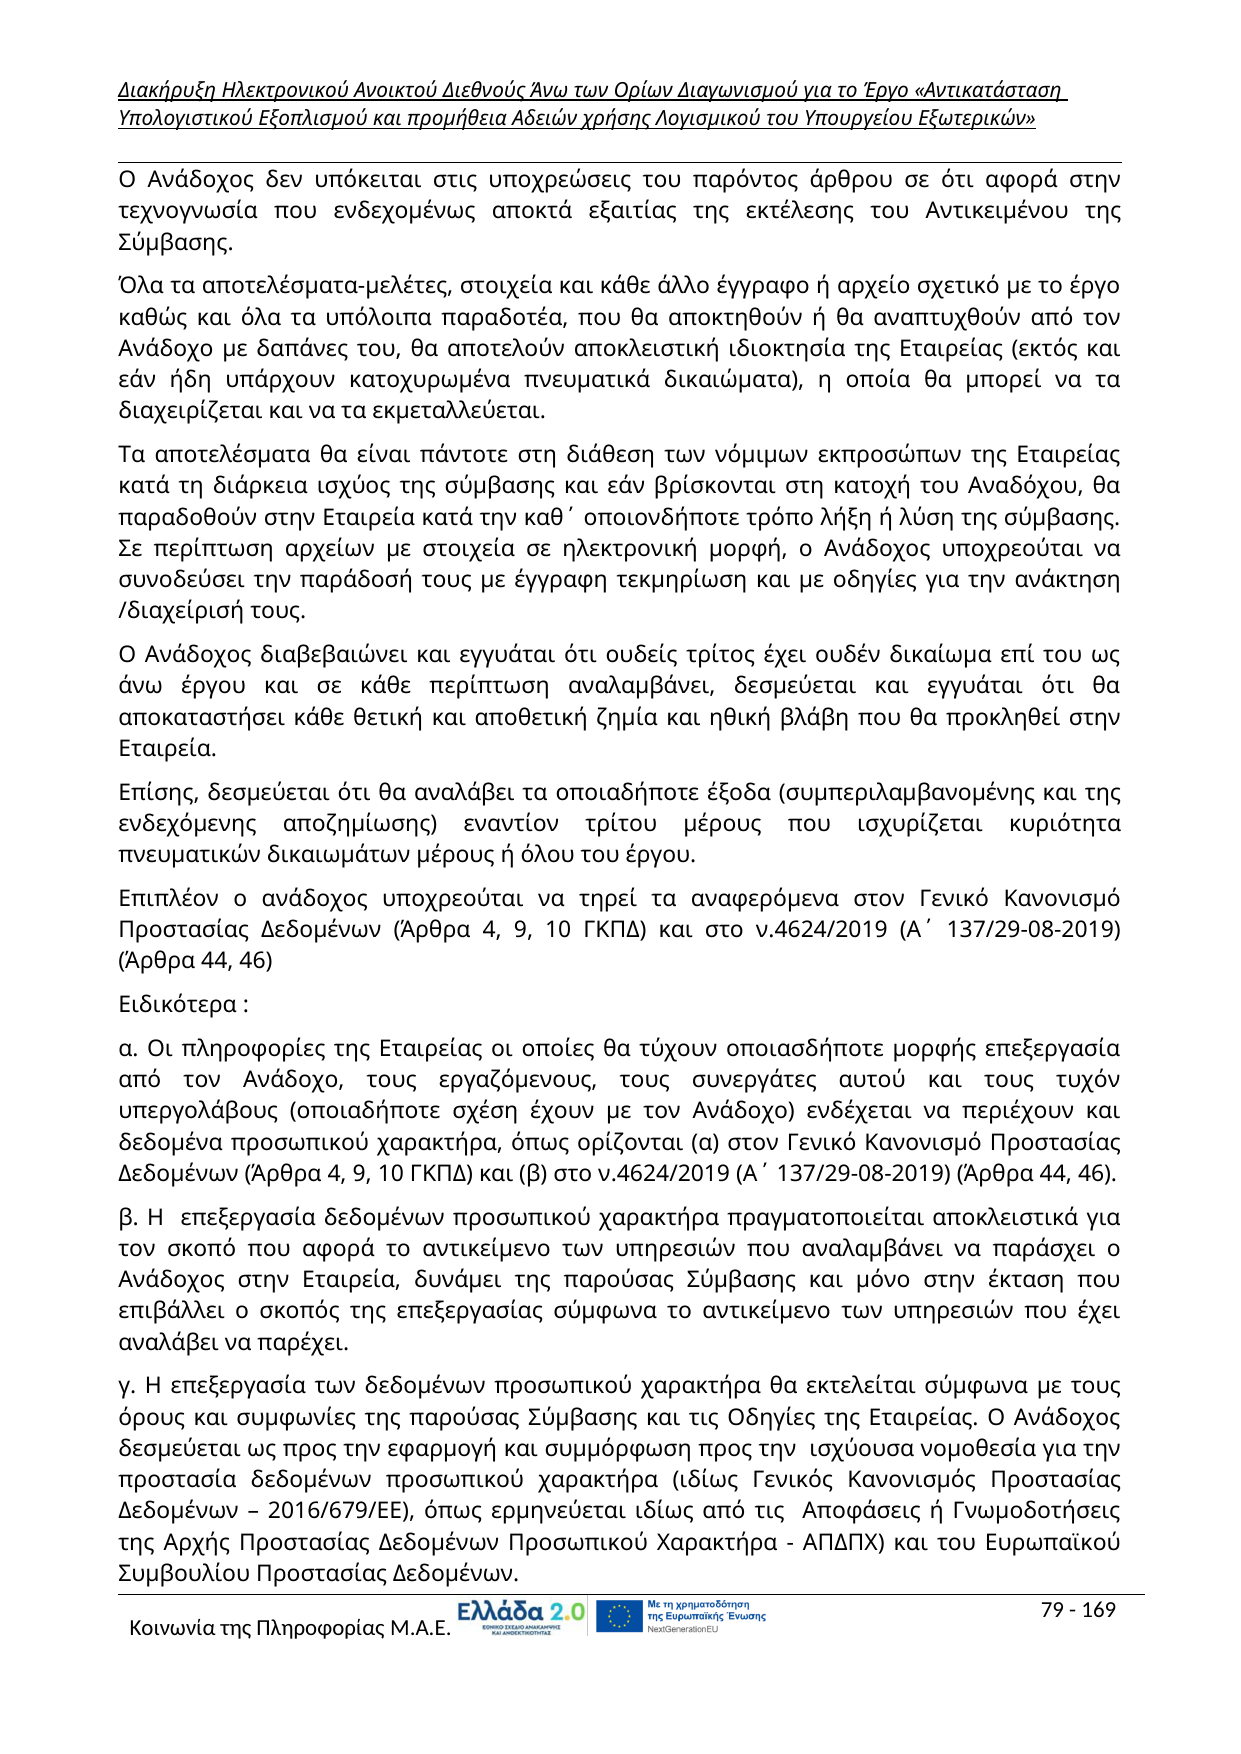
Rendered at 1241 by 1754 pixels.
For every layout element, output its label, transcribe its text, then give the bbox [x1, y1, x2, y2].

text Όλα τα αποτελέσματα-μελέτες, στοιχεία και κάθε άλλο έγγραφο ή αρχείο σχετικό με το έργο καθώς και όλα τα υπόλοιπα παραδοτέα, που θα αποκτηθούν ή θα αναπτυχθούν από τον Ανάδοχο με δαπάνες του, θα αποτελούν αποκλειστική ιδιοκτησία της Εταιρείας (εκτός και εάν ήδη υπάρχουν κατοχυρωμένα πνευματικά δικαιώματα), η οποία θα μπορεί να τα διαχειρίζεται και να τα εκμεταλλεύεται. [118, 269, 1122, 426]
picture [456, 1595, 770, 1636]
text Επίσης, δεσμεύεται ότι θα αναλάβει τα οποιαδήποτε έξοδα (συμπεριλαμβανομένης και της ενδεχόμενης αποζημίωσης) εναντίον τρίτου μέρους που ισχυρίζεται κυριότητα πνευματικών δικαιωμάτων μέρους ή όλου του έργου. [118, 776, 1122, 869]
text α. Οι πληροφορίες της Εταιρείας οι οποίες θα τύχουν οποιασδήποτε μορφής επεξεργασία από τον Ανάδοχο, τους εργαζόμενους, τους συνεργάτες αυτού και τους τυχόν υπεργολάβους (οποιαδήποτε σχέση έχουν με τον Ανάδοχο) ενδέχεται να περιέχουν και δεδομένα προσωπικού χαρακτήρα, όπως ορίζονται (α) στον Γενικό Κανονισμό Προστασίας Δεδομένων (Άρθρα 4, 9, 10 ΓΚΠΔ) και (β) στο ν.4624/2019 (Α΄ 137/29-08-2019) (Άρθρα 44, 46). [118, 1032, 1122, 1188]
text Τα αποτελέσματα θα είναι πάντοτε στη διάθεση των νόμιμων εκπροσώπων της Εταιρείας κατά τη διάρκεια ισχύος της σύμβασης και εάν βρίσκονται στη κατοχή του Αναδόχου, θα παραδοθούν στην Εταιρεία κατά την καθ΄ οποιονδήποτε τρόπο λήξη ή λύση της σύμβασης. Σε περίπτωση αρχείων με στοιχεία σε ηλεκτρονική μορφή, ο Ανάδοχος υποχρεούται να συνοδεύσει την παράδοσή τους με έγγραφη τεκμηρίωση και με οδηγίες για την ανάκτηση /διαχείρισή τους. [118, 438, 1122, 626]
text γ. Η επεξεργασία των δεδομένων προσωπικού χαρακτήρα θα εκτελείται σύμφωνα με τους όρους και συμφωνίες της παρούσας Σύμβασης και τις Οδηγίες της Εταιρείας. Ο Ανάδοχος δεσμεύεται ως προς την εφαρμογή και συμμόρφωση προς την ισχύουσα νομοθεσία για την προστασία δεδομένων προσωπικού χαρακτήρα (ιδίως Γενικός Κανονισμός Προστασίας Δεδομένων – 2016/679/ΕΕ), όπως ερμηνεύεται ιδίως από τις Αποφάσεις ή Γνωμοδοτήσεις της Αρχής Προστασίας Δεδομένων Προσωπικού Χαρακτήρα - ΑΠΔΠΧ) και του Ευρωπαϊκού Συμβουλίου Προστασίας Δεδομένων. [118, 1369, 1122, 1588]
text Επιπλέον ο ανάδοχος υποχρεούται να τηρεί τα αναφερόμενα στον Γενικό Κανονισμό Προστασίας Δεδομένων (Άρθρα 4, 9, 10 ΓΚΠΔ) και στο ν.4624/2019 (Α΄ 137/29-08-2019) (Άρθρα 44, 46) [118, 882, 1122, 976]
text Ειδικότερα : [118, 988, 1122, 1019]
text Ο Ανάδοχος δεν υπόκειται στις υποχρεώσεις του παρόντος άρθρου σε ότι αφορά στην τεχνογνωσία που ενδεχομένως αποκτά εξαιτίας της εκτέλεσης του Αντικειμένου της Σύμβασης. [118, 163, 1122, 257]
text β. Η επεξεργασία δεδομένων προσωπικού χαρακτήρα πραγματοποιείται αποκλειστικά για τον σκοπό που αφορά το αντικείμενο των υπηρεσιών που αναλαμβάνει να παράσχει ο Ανάδοχος στην Εταιρεία, δυνάμει της παρούσας Σύμβασης και μόνο στην έκταση που επιβάλλει ο σκοπός της επεξεργασίας σύμφωνα το αντικείμενο των υπηρεσιών που έχει αναλάβει να παρέχει. [118, 1201, 1122, 1357]
text Ο Ανάδοχος διαβεβαιώνει και εγγυάται ότι ουδείς τρίτος έχει ουδέν δικαίωμα επί του ως άνω έργου και σε κάθε περίπτωση αναλαμβάνει, δεσμεύεται και εγγυάται ότι θα αποκαταστήσει κάθε θετική και αποθετική ζημία και ηθική βλάβη που θα προκληθεί στην Εταιρεία. [118, 638, 1122, 763]
